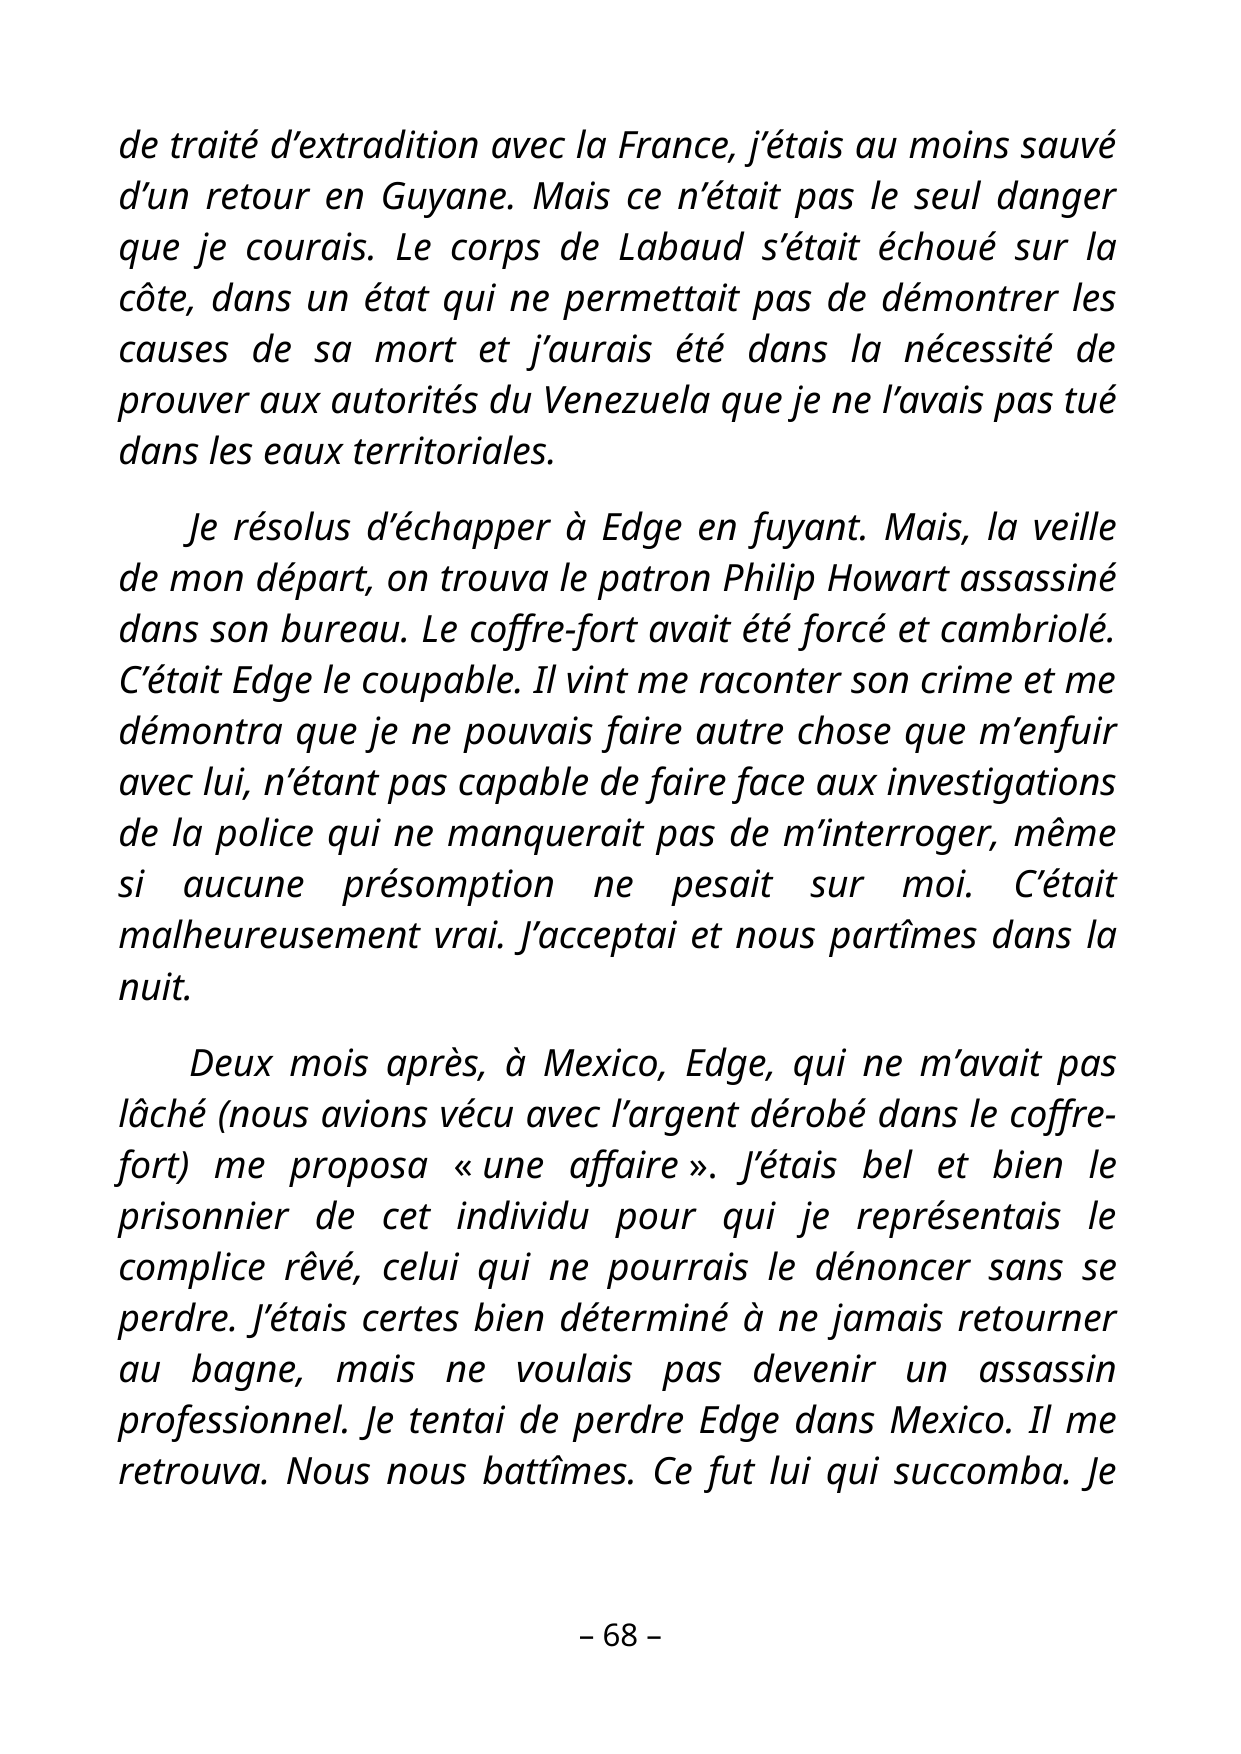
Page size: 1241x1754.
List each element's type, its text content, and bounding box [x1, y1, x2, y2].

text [118, 118, 1122, 475]
text Je résolus d’échapper à Edge en fuyant. Mais, la veille de mon départ, on trouva le patron Philip Howart assassiné dans son bureau. Le coffre-fort avait été forcé et cambriolé. C’était Edge le coupable. Il vint me raconter son crime et me démontra que je ne pouvais faire autre chose que m’enfuir avec lui, n’étant pas capable de faire face aux investigations de la police qui ne manquerait pas de m’interroger, même si aucune présomption ne pesait sur moi. C’était malheureusement vrai. J’acceptai et nous partîmes dans la nuit. [118, 500, 1122, 1011]
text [118, 1036, 1122, 1495]
